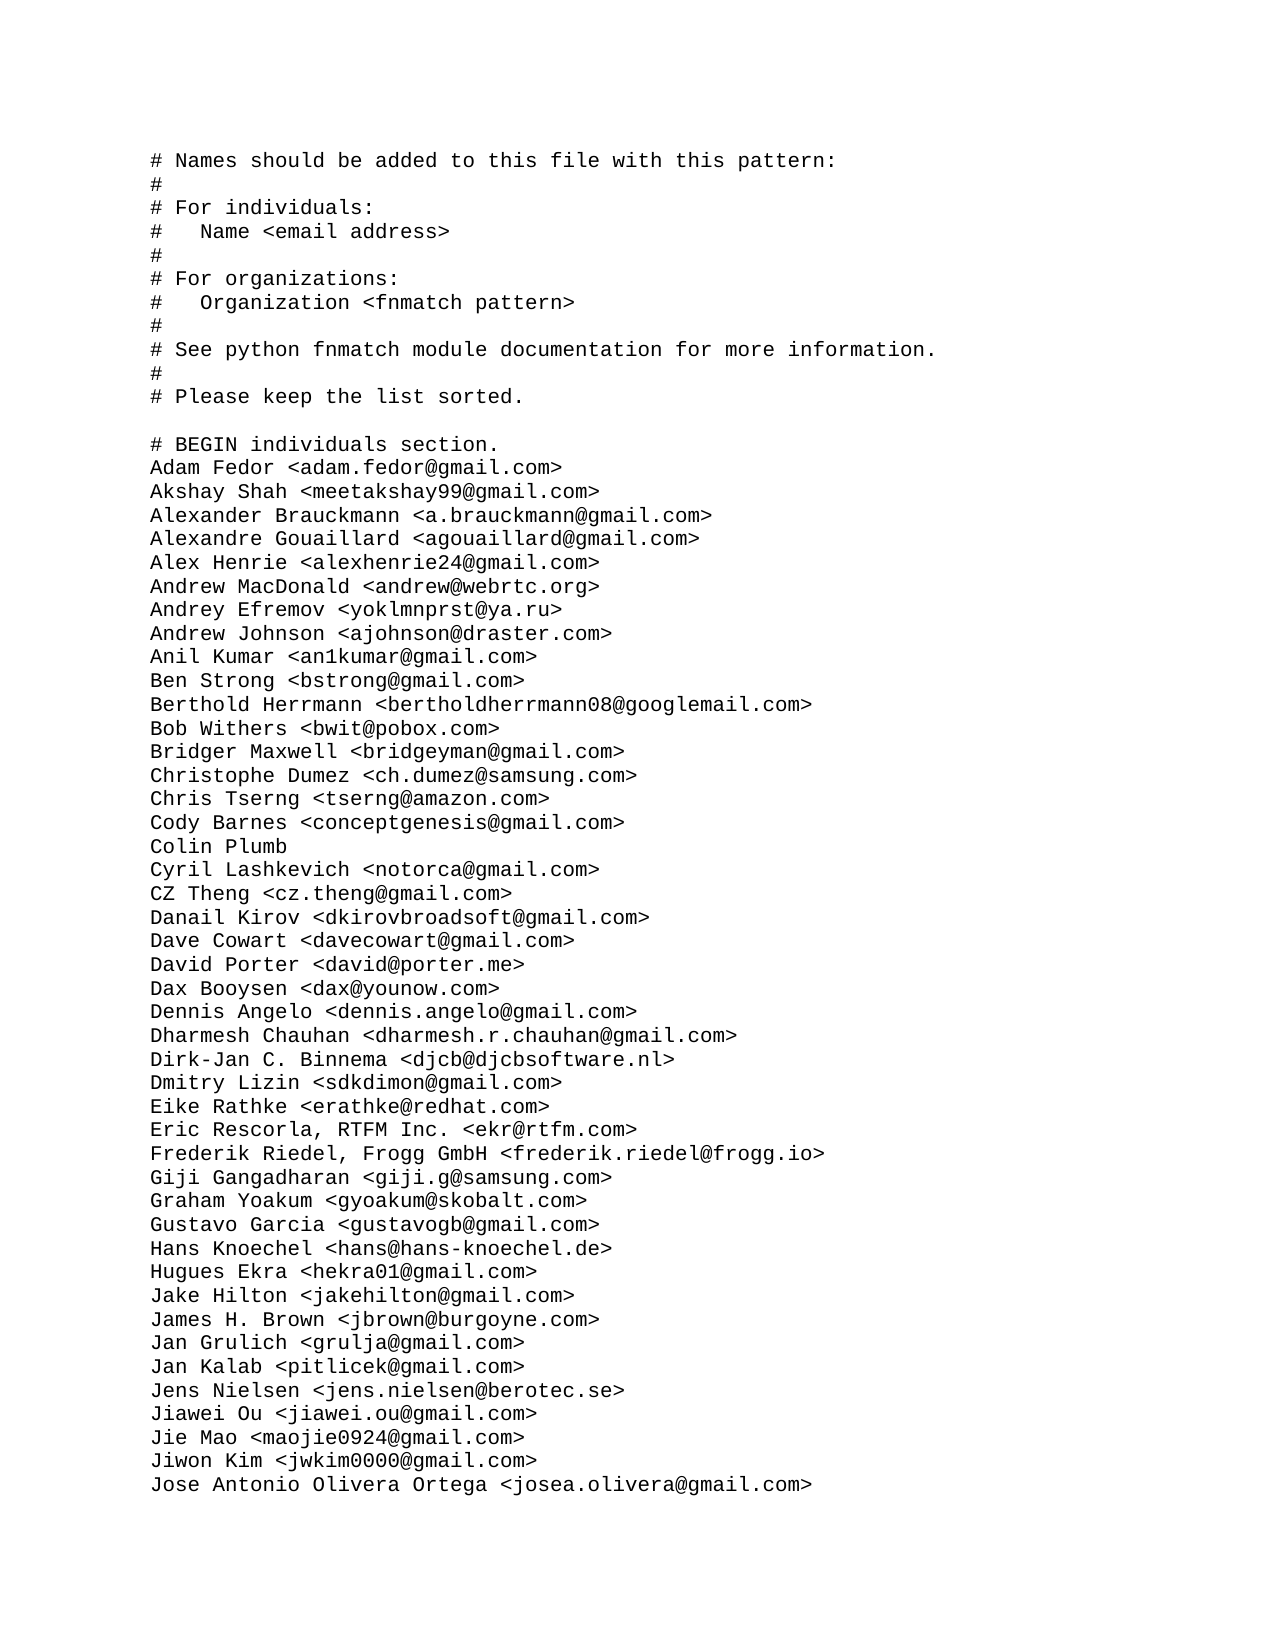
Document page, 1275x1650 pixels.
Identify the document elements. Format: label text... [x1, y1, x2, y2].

text # BEGIN individuals section. [150, 434, 1125, 457]
text Hugues Ekra <hekra01@gmail.com> [150, 1261, 1125, 1285]
text # Names should be added to this file with this pattern: [150, 150, 1125, 174]
text Bob Withers <bwit@pobox.com> [150, 717, 1125, 741]
text Alexander Brauckmann <a.brauckmann@gmail.com> [150, 505, 1125, 528]
text Frederik Riedel, Frogg GmbH <frederik.riedel@frogg.io> [150, 1143, 1125, 1167]
text Andrew MacDonald <andrew@webrtc.org> [150, 576, 1125, 599]
text Jens Nielsen <jens.nielsen@berotec.se> [150, 1379, 1125, 1403]
text Dharmesh Chauhan <dharmesh.r.chauhan@gmail.com> [150, 1025, 1125, 1048]
text Jie Mao <maojie0924@gmail.com> [150, 1427, 1125, 1451]
text # See python fnmatch module documentation for more information. [150, 339, 1125, 363]
text # Organization <fnmatch pattern> [150, 292, 1125, 316]
text Alex Henrie <alexhenrie24@gmail.com> [150, 552, 1125, 576]
text Dennis Angelo <dennis.angelo@gmail.com> [150, 1001, 1125, 1025]
text # [150, 174, 1125, 197]
text Jiawei Ou <jiawei.ou@gmail.com> [150, 1403, 1125, 1427]
text Chris Tserng <tserng@amazon.com> [150, 788, 1125, 812]
text Christophe Dumez <ch.dumez@samsung.com> [150, 765, 1125, 788]
text Danail Kirov <dkirovbroadsoft@gmail.com> [150, 907, 1125, 930]
text Andrew Johnson <ajohnson@draster.com> [150, 623, 1125, 647]
text Colin Plumb [150, 836, 1125, 859]
text Dave Cowart <davecowart@gmail.com> [150, 930, 1125, 954]
text Ben Strong <bstrong@gmail.com> [150, 670, 1125, 694]
text Jiwon Kim <jwkim0000@gmail.com> [150, 1451, 1125, 1474]
text CZ Theng <cz.theng@gmail.com> [150, 883, 1125, 907]
text Jose Antonio Olivera Ortega <josea.olivera@gmail.com> [150, 1474, 1125, 1498]
text Dirk-Jan C. Binnema <djcb@djcbsoftware.nl> [150, 1048, 1125, 1072]
text Cody Barnes <conceptgenesis@gmail.com> [150, 812, 1125, 836]
text Cyril Lashkevich <notorca@gmail.com> [150, 859, 1125, 883]
text # [150, 363, 1125, 386]
text Giji Gangadharan <giji.g@samsung.com> [150, 1167, 1125, 1190]
text Alexandre Gouaillard <agouaillard@gmail.com> [150, 528, 1125, 552]
text Andrey Efremov <yoklmnprst@ya.ru> [150, 599, 1125, 623]
text # Name <email address> [150, 221, 1125, 244]
text Berthold Herrmann <bertholdherrmann08@googlemail.com> [150, 694, 1125, 717]
text Graham Yoakum <gyoakum@skobalt.com> [150, 1190, 1125, 1214]
text # For organizations: [150, 268, 1125, 292]
text Adam Fedor <adam.fedor@gmail.com> [150, 457, 1125, 481]
text Hans Knoechel <hans@hans-knoechel.de> [150, 1238, 1125, 1261]
text Bridger Maxwell <bridgeyman@gmail.com> [150, 741, 1125, 765]
text Akshay Shah <meetakshay99@gmail.com> [150, 481, 1125, 505]
text Gustavo Garcia <gustavogb@gmail.com> [150, 1214, 1125, 1238]
text Dax Booysen <dax@younow.com> [150, 978, 1125, 1001]
text Anil Kumar <an1kumar@gmail.com> [150, 647, 1125, 670]
text # [150, 244, 1125, 268]
text Dmitry Lizin <sdkdimon@gmail.com> [150, 1072, 1125, 1096]
text # Please keep the list sorted. [150, 386, 1125, 410]
text James H. Brown <jbrown@burgoyne.com> [150, 1309, 1125, 1332]
text Eike Rathke <erathke@redhat.com> [150, 1096, 1125, 1119]
text Jan Kalab <pitlicek@gmail.com> [150, 1356, 1125, 1379]
text David Porter <david@porter.me> [150, 954, 1125, 978]
text Jake Hilton <jakehilton@gmail.com> [150, 1285, 1125, 1309]
text # For individuals: [150, 197, 1125, 221]
text # [150, 316, 1125, 339]
text Jan Grulich <grulja@gmail.com> [150, 1332, 1125, 1356]
text Eric Rescorla, RTFM Inc. <ekr@rtfm.com> [150, 1119, 1125, 1143]
